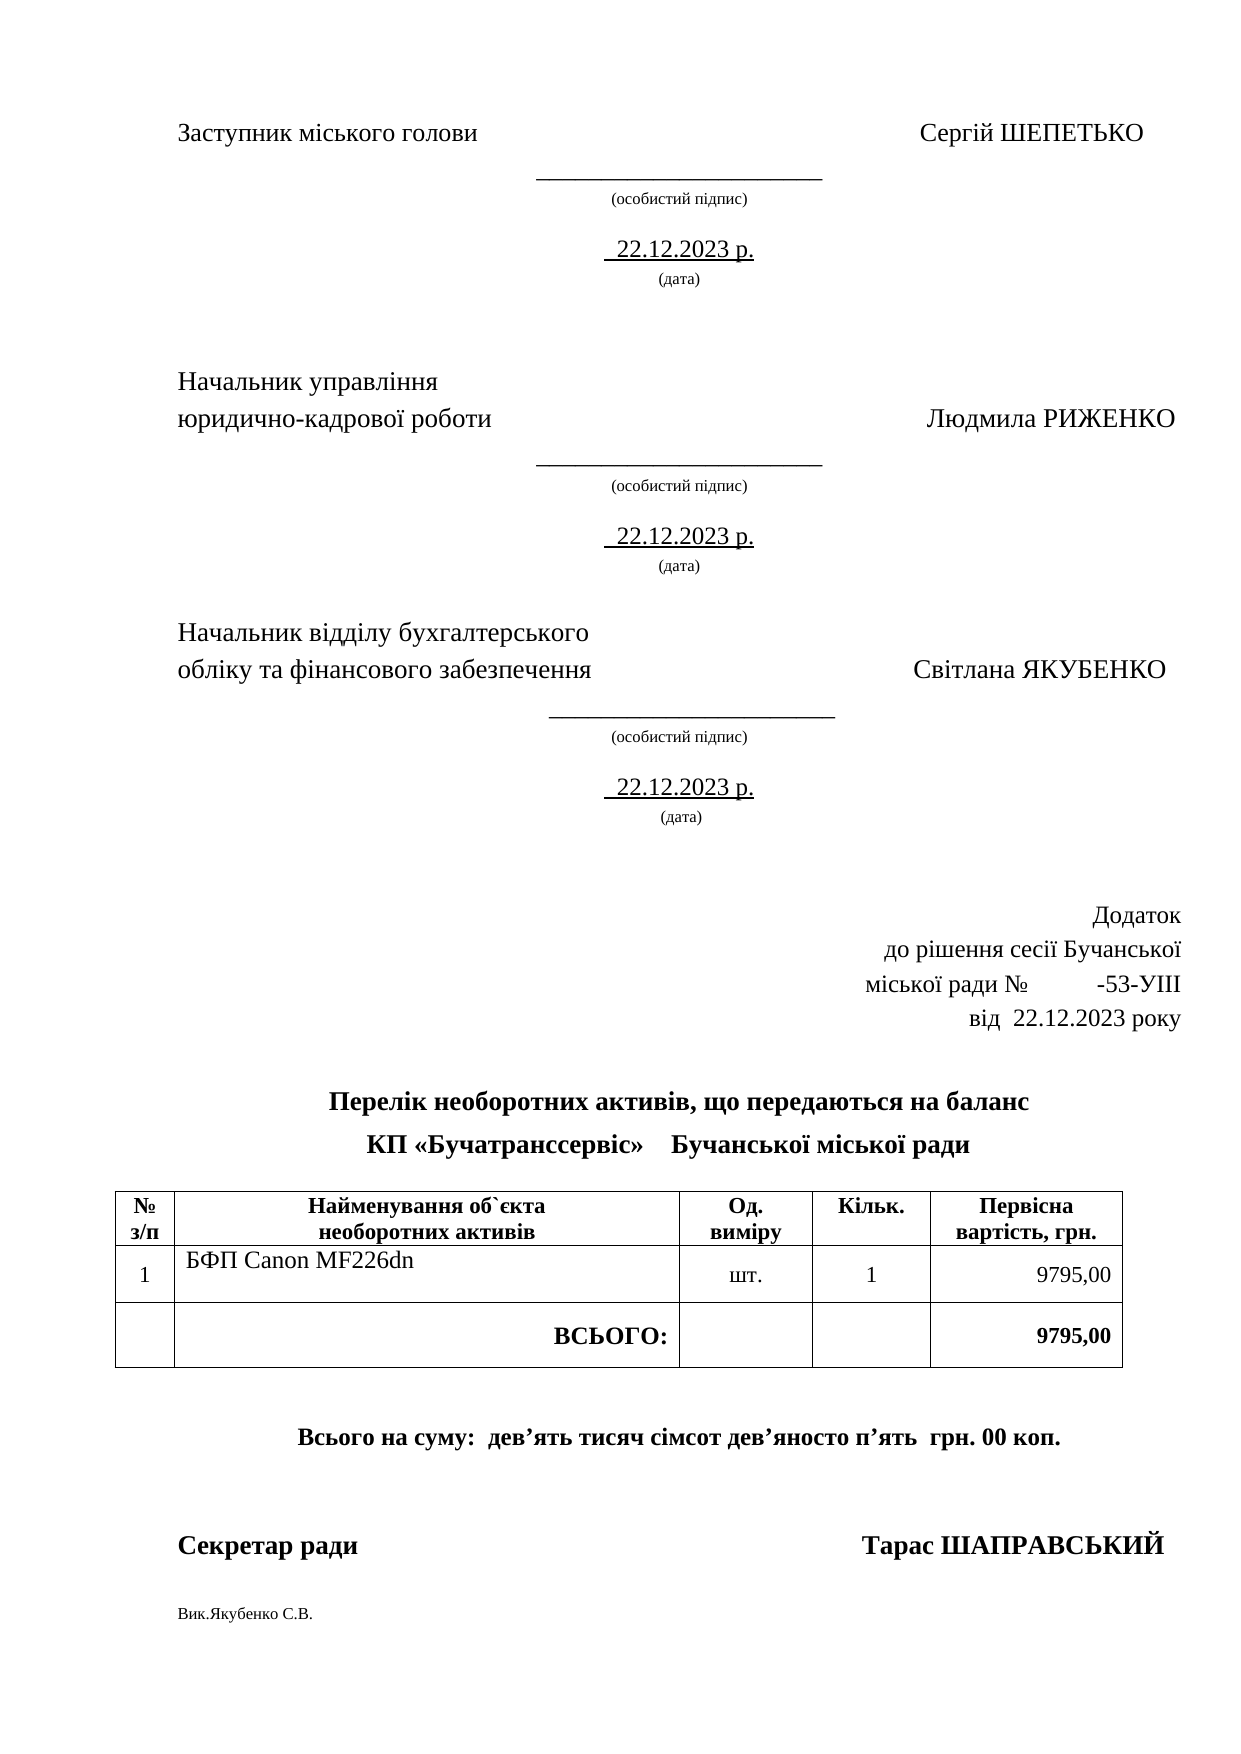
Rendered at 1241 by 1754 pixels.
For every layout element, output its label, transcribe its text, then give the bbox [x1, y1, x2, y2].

text до рішення сесії Бучанської [177, 934, 1181, 963]
table_header Кільк. [813, 1192, 930, 1244]
text (особистий підпис) [177, 727, 1181, 746]
table_cell [680, 1303, 812, 1367]
text Вик.Якубенко С.В. [177, 1604, 1181, 1623]
text (дата) [177, 556, 1181, 575]
table_cell шт. [680, 1246, 812, 1302]
text ______________________ [177, 691, 1181, 721]
table_cell 9795,00 [931, 1246, 1122, 1302]
text (дата) [177, 269, 1181, 288]
text _22.12.2023 р. [177, 234, 1181, 263]
table_cell 9795,00 [931, 1303, 1122, 1367]
table_header Первісна вартість, грн. [931, 1192, 1122, 1244]
text Начальник управління [177, 365, 1181, 396]
text юридично-кадрової роботи Людмила РИЖЕНКО [177, 402, 1181, 433]
text ______________________ [177, 439, 1181, 469]
text _22.12.2023 р. [177, 521, 1181, 550]
table_cell 1 [116, 1246, 174, 1302]
text обліку та фінансового забезпечення Світлана ЯКУБЕНКО [177, 653, 1181, 684]
table_header № з/п [116, 1192, 174, 1244]
text Заступник міського голови Сергій ШЕПЕТЬКО [177, 117, 1181, 147]
text міської ради № -53-УІІІ [177, 969, 1181, 998]
table_header Од. виміру [680, 1192, 812, 1244]
table_header Найменування об`єкта необоротних активів [175, 1192, 679, 1244]
table_cell [813, 1303, 930, 1367]
table_cell 1 [813, 1246, 930, 1302]
text _22.12.2023 р. [177, 772, 1181, 801]
text ______________________ [177, 153, 1181, 183]
text КП «Бучатранссервіс» Бучанської міської ради [177, 1128, 1181, 1160]
text Всього на суму: дев’ять тисяч сімсот дев’яносто п’ять грн. 00 коп. [177, 1422, 1181, 1451]
text (особистий підпис) [177, 188, 1181, 208]
table_cell ВСЬОГО: [175, 1303, 679, 1367]
text від 22.12.2023 року [177, 1003, 1181, 1032]
table_cell [116, 1303, 174, 1367]
text (дата) [177, 807, 1181, 826]
text Начальник відділу бухгалтерського [177, 616, 1181, 647]
table_cell БФП Canon MF226dn [175, 1246, 679, 1302]
text Секретар ради Тарас ШАПРАВСЬКИЙ [177, 1529, 1181, 1561]
text Додаток [177, 900, 1181, 929]
text Перелік необоротних активів, що передаються на баланс [177, 1085, 1181, 1116]
text (особистий підпис) [177, 476, 1181, 495]
